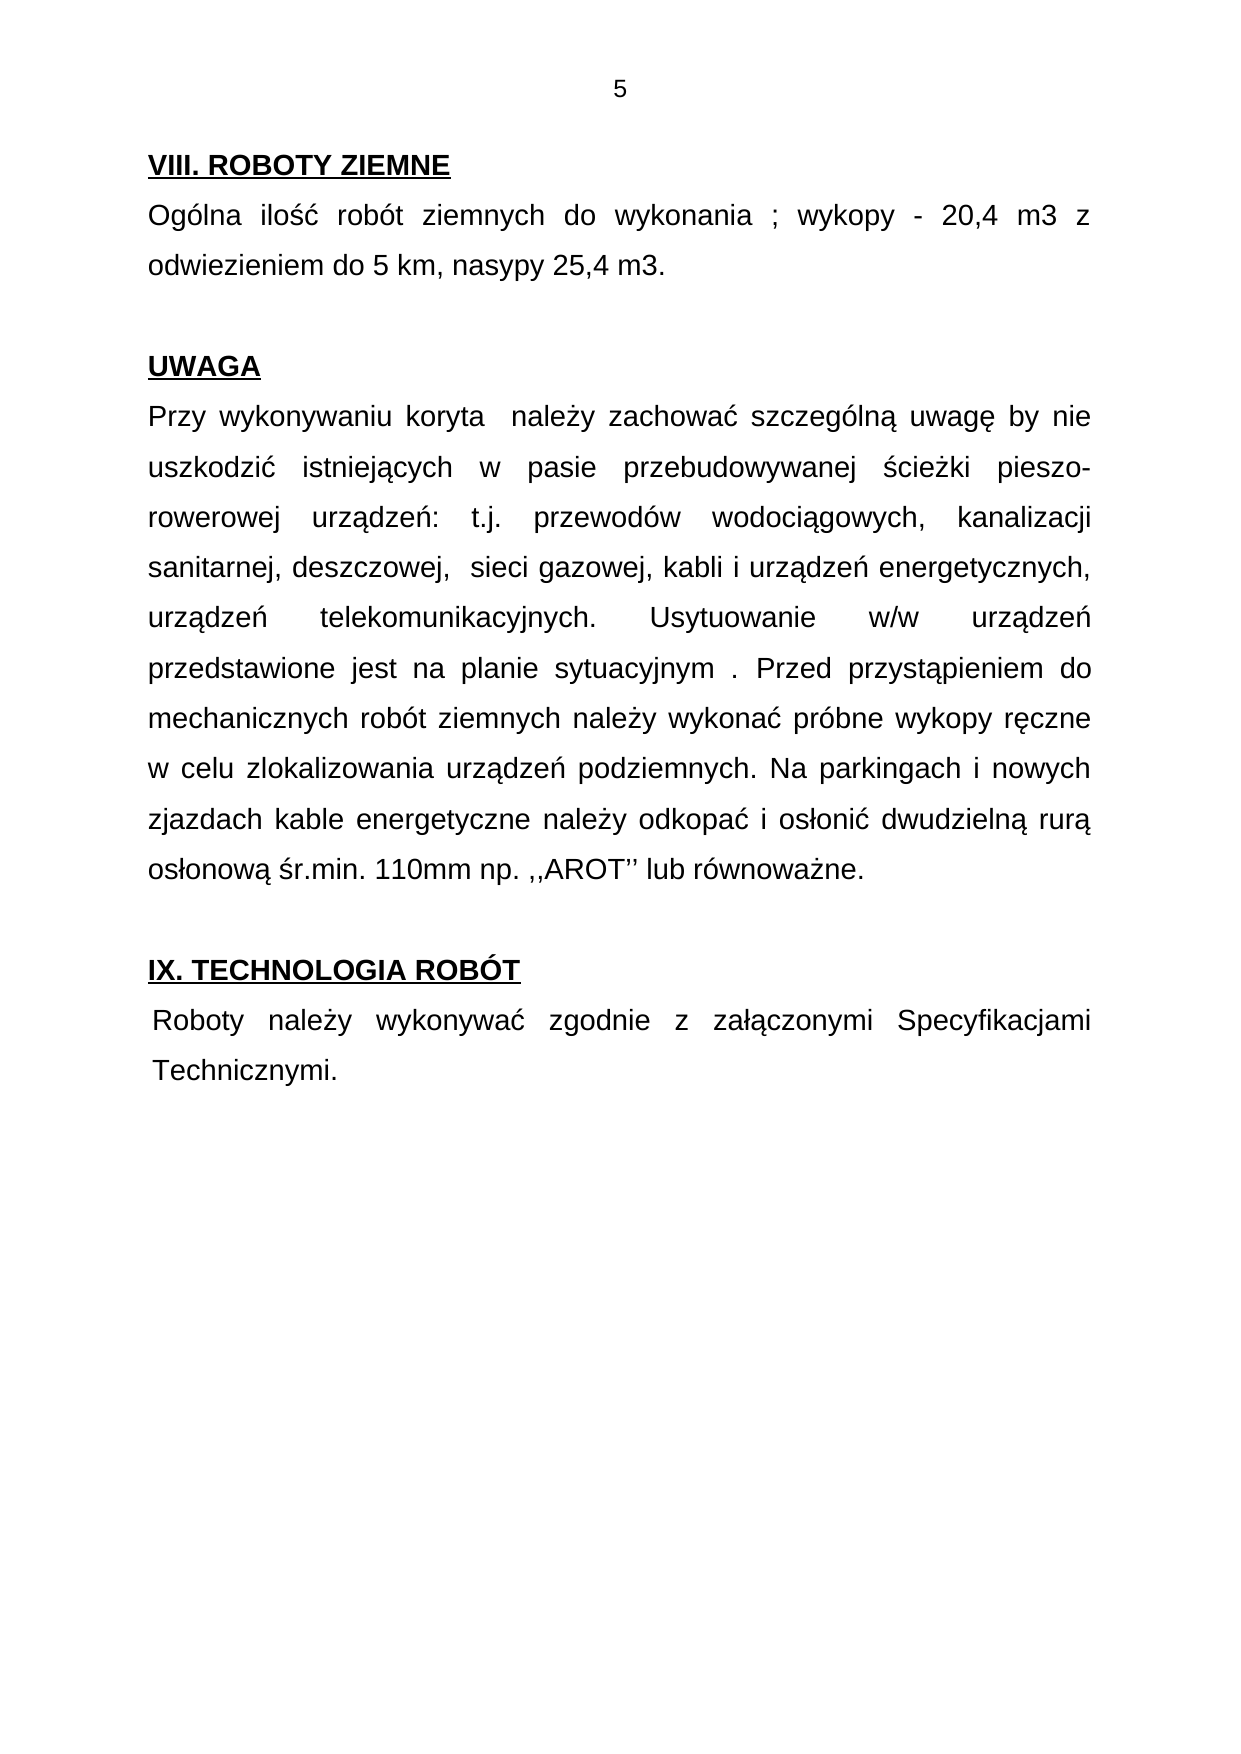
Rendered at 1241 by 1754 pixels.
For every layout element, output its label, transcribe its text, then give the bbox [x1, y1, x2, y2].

text UWAGA [148, 349, 1092, 382]
text Ogólna ilość robót ziemnych do wykonania ; wykopy - 20,4 m3 z odwiezieniem do 5 km, nasypy 25,4 m3. [148, 198, 1092, 282]
subtitle VIII. ROBOTY ZIEMNE [148, 148, 1092, 181]
text Roboty należy wykonywać zgodnie z załączonymi Specyfikacjami Technicznymi. [152, 1003, 1092, 1087]
text Przy wykonywaniu koryta należy zachować szczególną uwagę by nie uszkodzić istniejących w pasie przebudowywanej ścieżki pieszo-rowerowej urządzeń: t.j. przewodów wodociągowych, kanalizacji sanitarnej, deszczowej, sieci gazowej, kabli i urządzeń energetycznych, urządzeń telekomunikacyjnych. Usytuowanie w/w urządzeń przedstawione jest na planie sytuacyjnym . Przed przystąpieniem do mechanicznych robót ziemnych należy wykonać próbne wykopy ręczne w celu zlokalizowania urządzeń podziemnych. Na parkingach i nowych zjazdach kable energetyczne należy odkopać i osłonić dwudzielną rurą osłonową śr.min. 110mm np. ,,AROT’’ lub równoważne. [148, 399, 1092, 886]
subtitle IX. TECHNOLOGIA ROBÓT [148, 953, 1092, 986]
